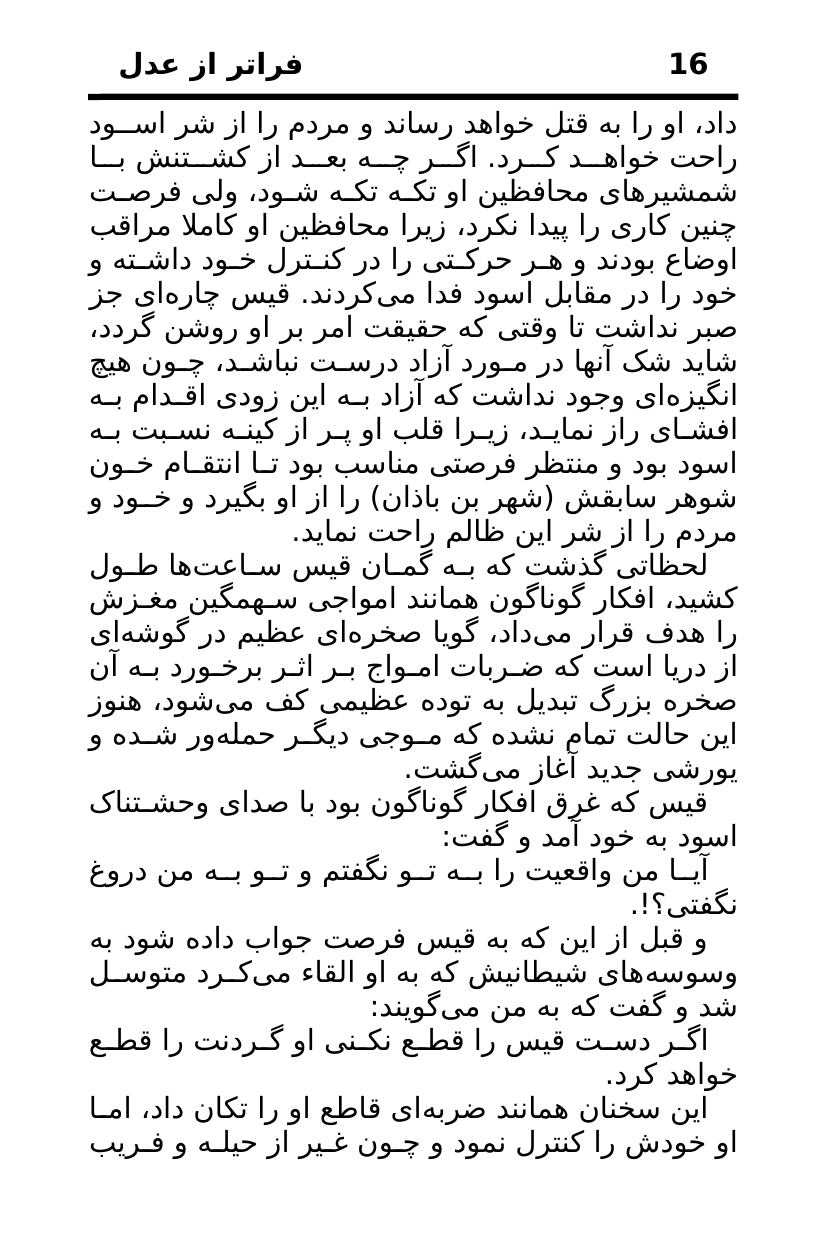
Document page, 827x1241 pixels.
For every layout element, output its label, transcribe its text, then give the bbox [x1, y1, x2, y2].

text لحظاتی گذشت که به گمان قیس ساعت‌ها طول کشید، افکار گوناگون همانند امواجی سهمگین مغزش را هدف قرار می‌داد، گویا صخره‌ای عظیم در گوشه‌ای از دریا است که ضربات امواج بر اثر برخورد به آن صخره بزرگ تبدیل به توده عظیمی کف می‌شود، هنوز این حالت تمام نشده که موجی دیگر حمله‌ور شده و یورشی جدید آغاز می‌گشت. [89, 548, 738, 786]
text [89, 1091, 738, 1159]
text اگر دست قیس را قطع نکنی او گردنت را قطع خواهد کرد. [89, 1023, 738, 1091]
text قیس که غرق افکار گوناگون بود با صدای وحشتناک اسود به خود آمد و گفت: [89, 786, 738, 853]
text و قبل از این که به قیس فرصت جواب داده شود به وسوسه‌های شیطانیش که به او القاء می‌کرد متوسل شد و گفت که به من می‌گویند: [89, 921, 738, 1023]
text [89, 106, 738, 548]
text آیا من واقعیت را به تو نگفتم و تو به من دروغ نگفتی؟!. [89, 853, 738, 921]
